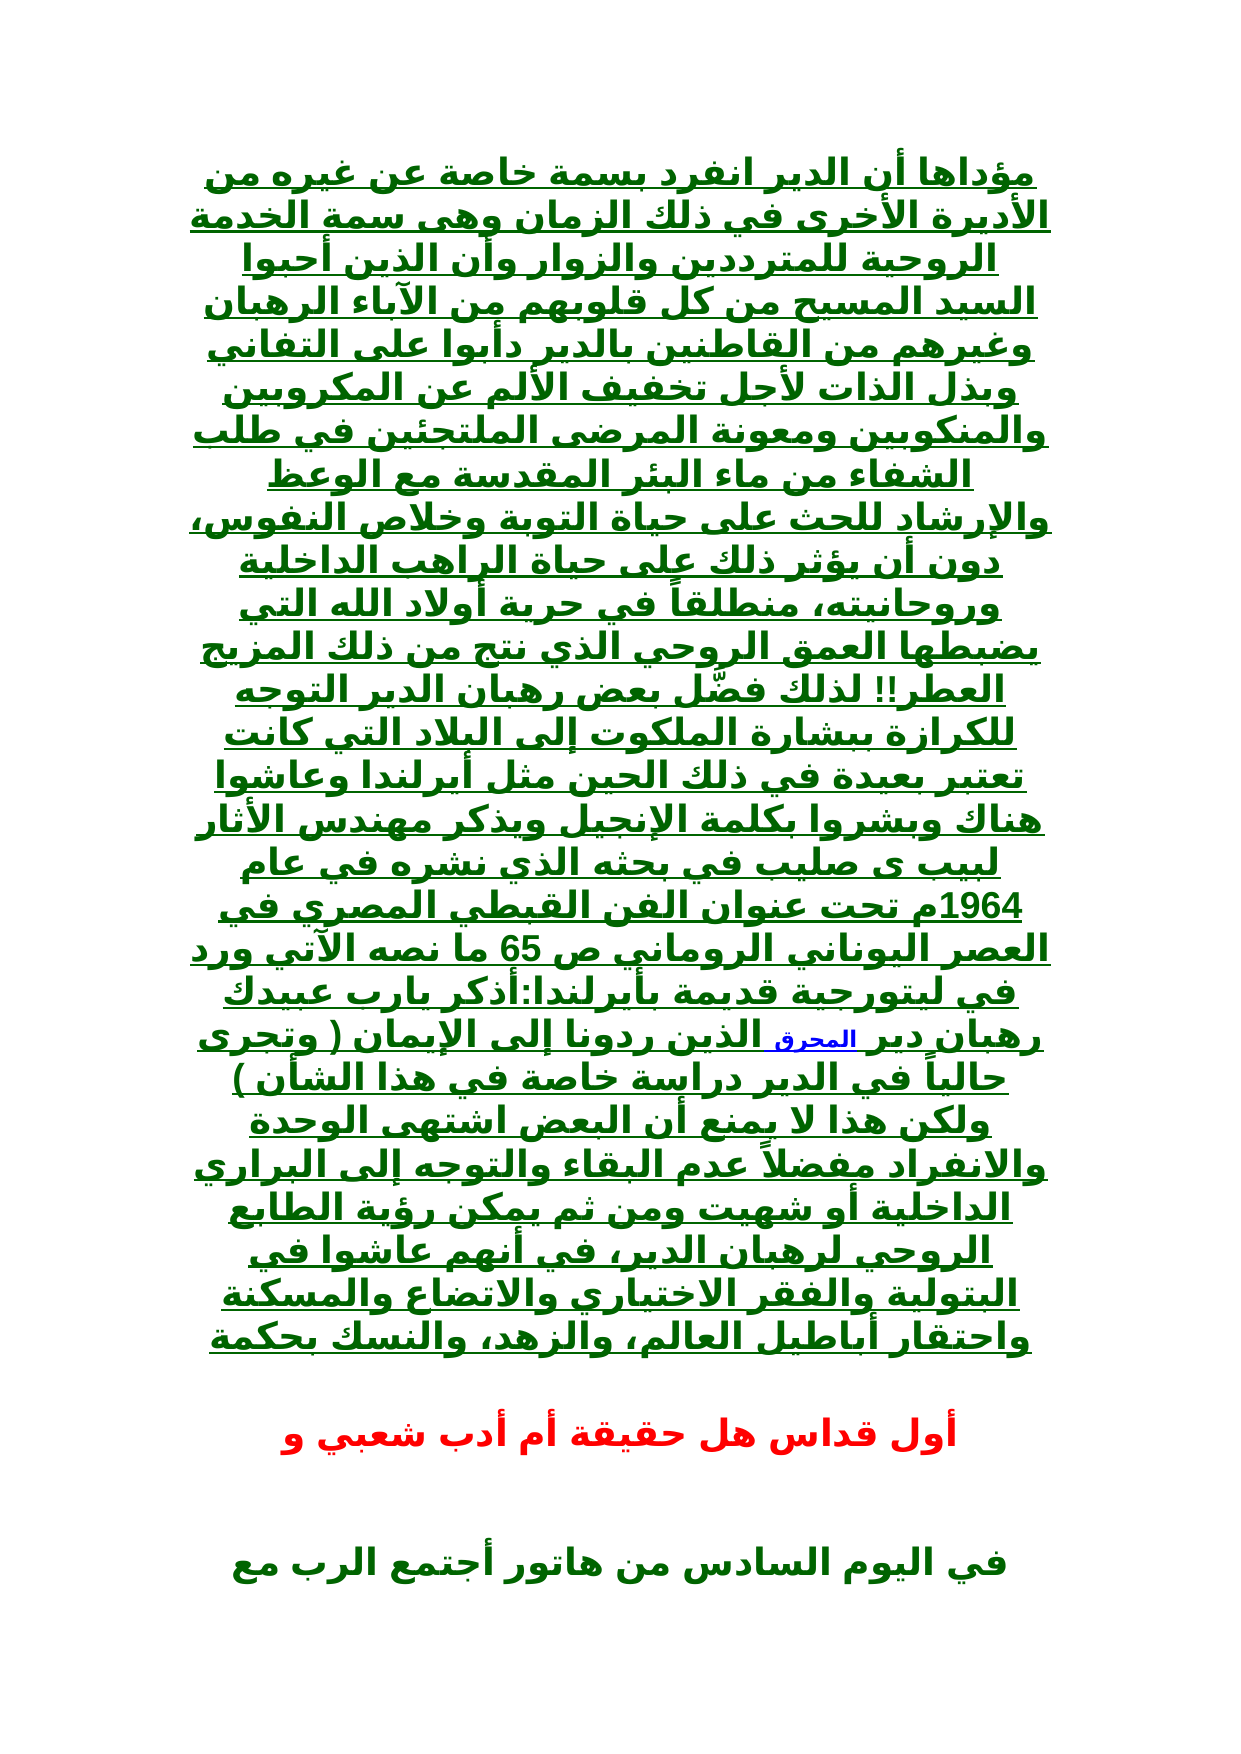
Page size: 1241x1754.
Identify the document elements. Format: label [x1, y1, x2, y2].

text [187, 150, 1053, 1357]
text [187, 1411, 1053, 1584]
